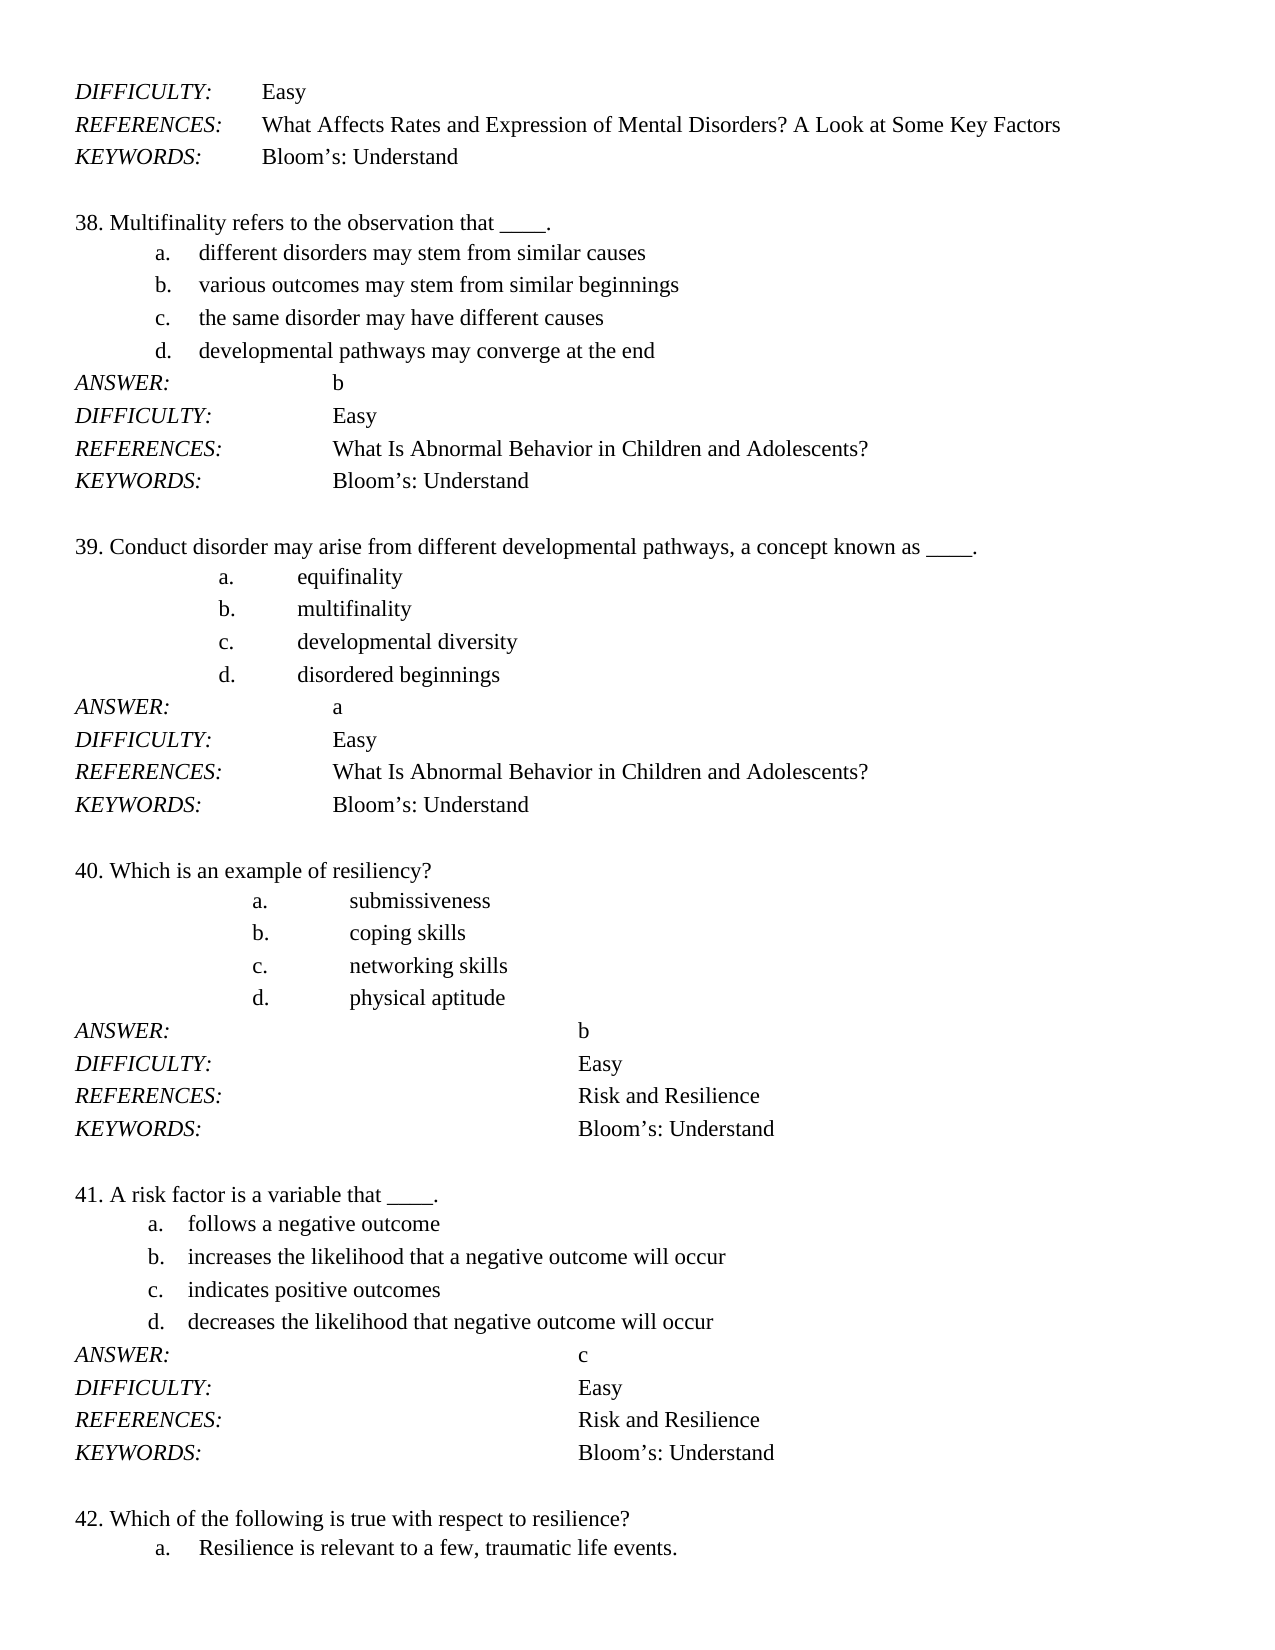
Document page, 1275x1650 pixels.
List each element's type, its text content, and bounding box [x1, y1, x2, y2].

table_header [75, 75, 1200, 173]
table_header 40. Which is an example of resiliency?​ [75, 883, 1200, 1144]
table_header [75, 1531, 1200, 1564]
table_header 39. Conduct disorder may arise from different developmental pathways, a concept known as ____.​ [75, 560, 1200, 821]
table_header 38. Multifinality refers to the observation that ____.​ [75, 236, 1200, 497]
table_header 41. A risk factor is a variable that ____.​ [75, 1207, 1200, 1468]
